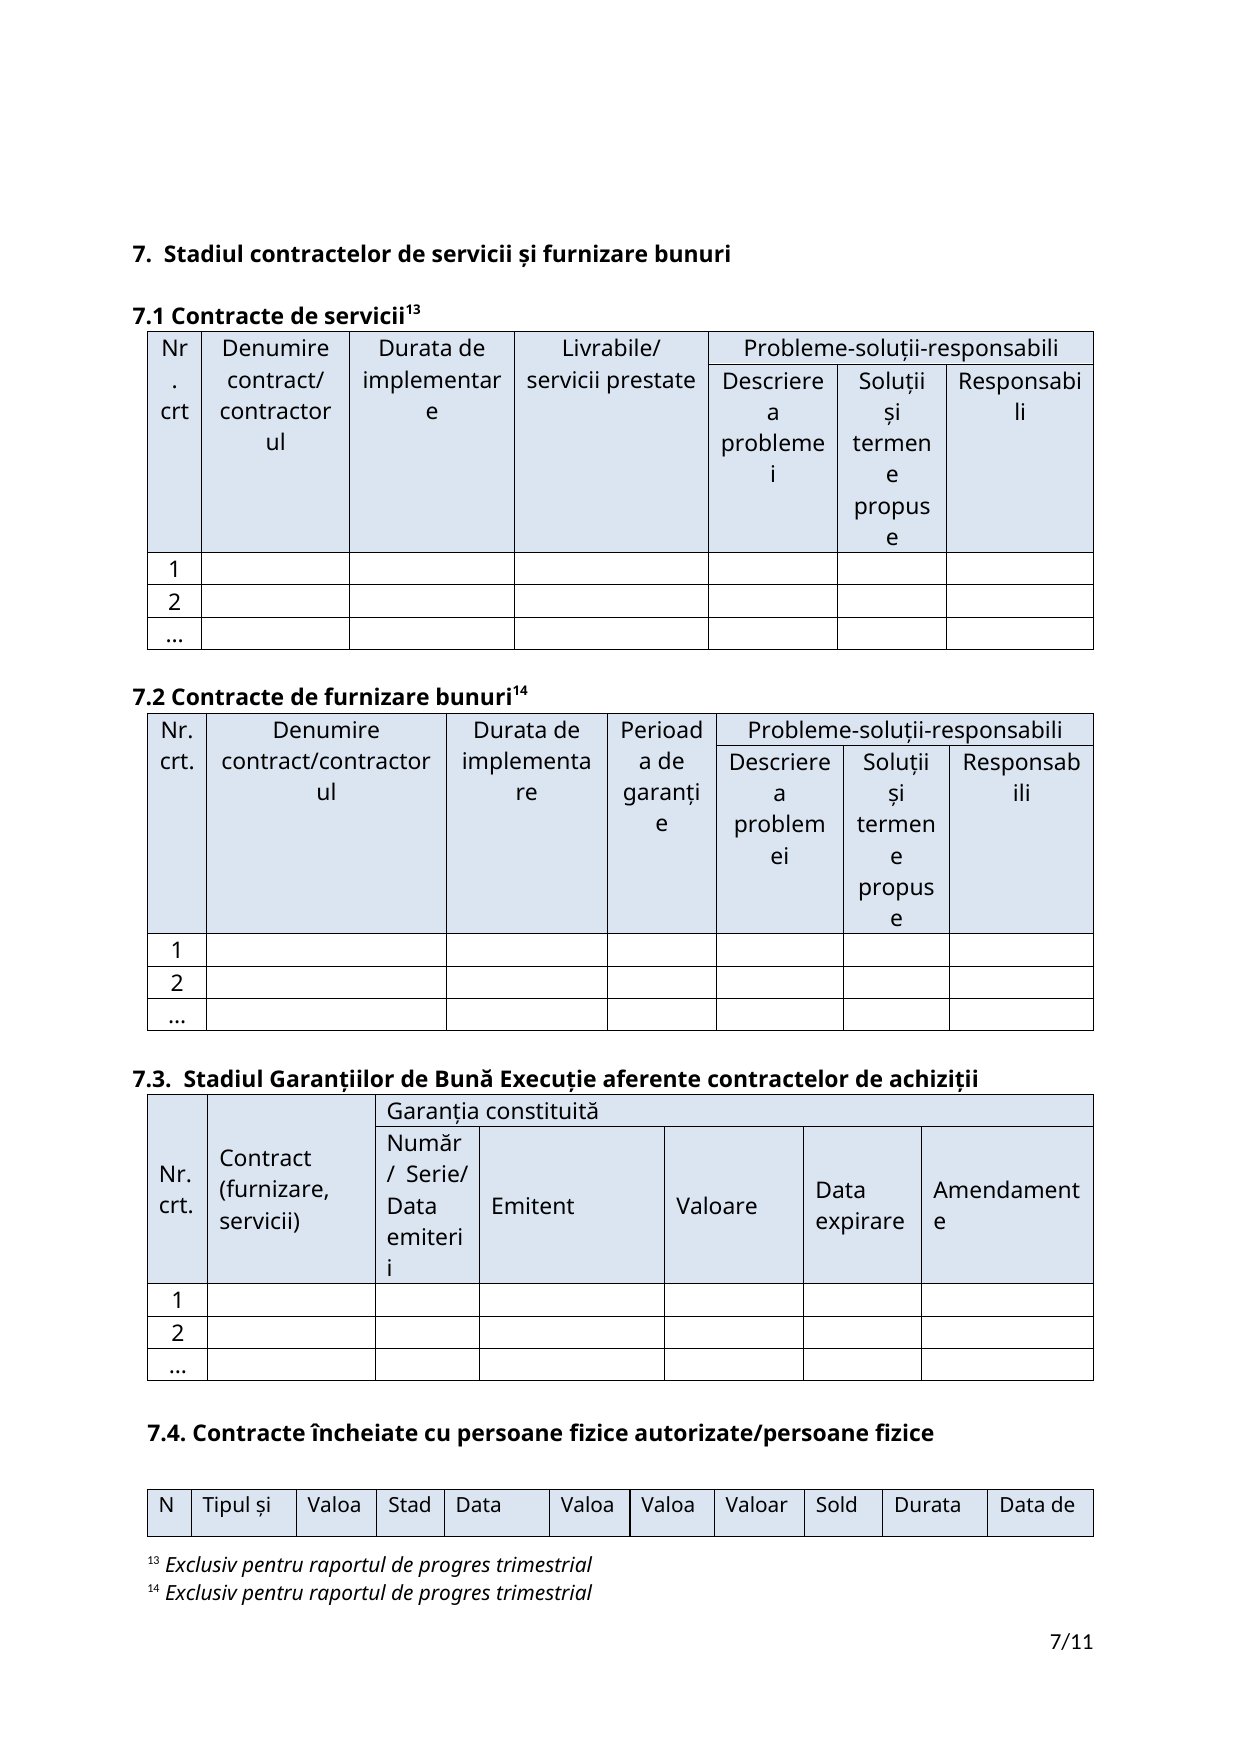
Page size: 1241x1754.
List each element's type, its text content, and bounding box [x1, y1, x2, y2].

table_cell [804, 1284, 921, 1316]
table_cell Soluții și termene propuse [838, 365, 946, 552]
table_cell Emitent [480, 1127, 664, 1283]
table_cell [376, 1349, 479, 1380]
table_cell [447, 967, 607, 998]
table_cell [838, 585, 946, 617]
table_cell Responsabili [950, 746, 1093, 933]
table_cell [665, 1284, 803, 1316]
table_cell [202, 618, 349, 649]
table_cell [202, 553, 349, 584]
table_cell [207, 999, 446, 1030]
table_cell [947, 618, 1093, 649]
table_header Perioada de garanție [608, 714, 716, 933]
table_cell Descrierea problemei [717, 746, 843, 933]
text 7. Stadiul contractelor de servicii și furnizare bunuri [132, 237, 1093, 269]
table_cell [515, 553, 708, 584]
table_header Probleme-soluții-responsabili [709, 332, 1093, 363]
table_cell [350, 553, 514, 584]
table_header Valoarea contract [550, 1490, 629, 1536]
table_cell [202, 585, 349, 617]
table_cell Soluții și termene propuse [844, 746, 949, 933]
table_cell [717, 967, 843, 998]
table_header Contract (furnizare, servicii) [208, 1095, 375, 1283]
table_cell [717, 934, 843, 966]
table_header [192, 1490, 296, 1536]
table_header Stadiul [377, 1490, 444, 1536]
table_cell 2 [148, 585, 201, 617]
table_cell [838, 618, 946, 649]
table_cell [844, 934, 949, 966]
table_header Nr. crt [148, 332, 201, 552]
table_header Sold contract [805, 1490, 882, 1536]
table_cell [804, 1349, 921, 1380]
table_cell [208, 1284, 375, 1316]
table_cell Responsabili [947, 365, 1093, 552]
table_cell Descrierea problemei [709, 365, 837, 552]
table_cell [950, 967, 1093, 998]
table_cell [608, 967, 716, 998]
table_cell Valoare [665, 1127, 803, 1283]
table_cell Număr/ Serie/ Data emiterii [376, 1127, 479, 1283]
table_header Durata de implementare [350, 332, 514, 552]
table_cell … [148, 999, 206, 1030]
table_cell [709, 585, 837, 617]
text 7.4. Contracte încheiate cu persoane fizice autorizate/persoane fizice [147, 1417, 1093, 1448]
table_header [883, 1490, 987, 1536]
table_cell [208, 1317, 375, 1348]
table_header Denumire contract/contractorul [207, 714, 446, 933]
table_header Garanţia constituită [376, 1095, 1093, 1126]
table_cell 1 [148, 553, 201, 584]
table_cell [515, 618, 708, 649]
table_cell [922, 1349, 1093, 1380]
table_cell [922, 1317, 1093, 1348]
table_cell [804, 1317, 921, 1348]
table_cell [950, 934, 1093, 966]
table_header Nr. crt. [148, 1490, 191, 1536]
table_cell Data expirare [804, 1127, 921, 1283]
table_cell [480, 1349, 664, 1380]
table_cell [838, 553, 946, 584]
table_cell [717, 999, 843, 1030]
table_header Nr. crt. [148, 1095, 207, 1283]
table_cell [447, 999, 607, 1030]
table_cell [480, 1284, 664, 1316]
table_header Livrabile/servicii prestate [515, 332, 708, 552]
text 7.2 Contracte de furnizare bunuri [132, 681, 1093, 712]
table_cell [665, 1317, 803, 1348]
table_cell [207, 967, 446, 998]
table_cell [350, 618, 514, 649]
table_cell [376, 1317, 479, 1348]
table_cell [515, 585, 708, 617]
table_cell 2 [148, 1317, 207, 1348]
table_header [445, 1490, 549, 1536]
text 7.3. Stadiul Garanţiilor de Bună Execuţie aferente contractelor de achiziţii [132, 1062, 1093, 1094]
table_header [988, 1490, 1093, 1536]
table_header Durata de implementare [447, 714, 607, 933]
table_cell [208, 1349, 375, 1380]
table_cell [447, 934, 607, 966]
table_cell [350, 585, 514, 617]
table_cell … [148, 1349, 207, 1380]
text 7.1 Contracte de servicii [132, 300, 1093, 331]
table_cell [709, 553, 837, 584]
table_cell [608, 934, 716, 966]
table_header Denumire contract/ contractorul [202, 332, 349, 552]
table_cell 1 [148, 934, 206, 966]
table_cell [844, 999, 949, 1030]
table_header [631, 1490, 714, 1536]
table_cell [950, 999, 1093, 1030]
table_cell [844, 967, 949, 998]
table_cell [480, 1317, 664, 1348]
table_header Nr. crt. [148, 714, 206, 933]
table_cell Amendamente [922, 1127, 1093, 1283]
table_cell … [148, 618, 201, 649]
table_cell [608, 999, 716, 1030]
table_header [715, 1490, 804, 1536]
table_cell [922, 1284, 1093, 1316]
table_cell [709, 618, 837, 649]
table_header Probleme-soluții-responsabili [717, 714, 1093, 745]
table_cell [947, 585, 1093, 617]
table_cell [207, 934, 446, 966]
table_cell [665, 1349, 803, 1380]
table_cell [376, 1284, 479, 1316]
table_cell 2 [148, 967, 206, 998]
table_cell 1 [148, 1284, 207, 1316]
table_cell [947, 553, 1093, 584]
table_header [297, 1490, 376, 1536]
